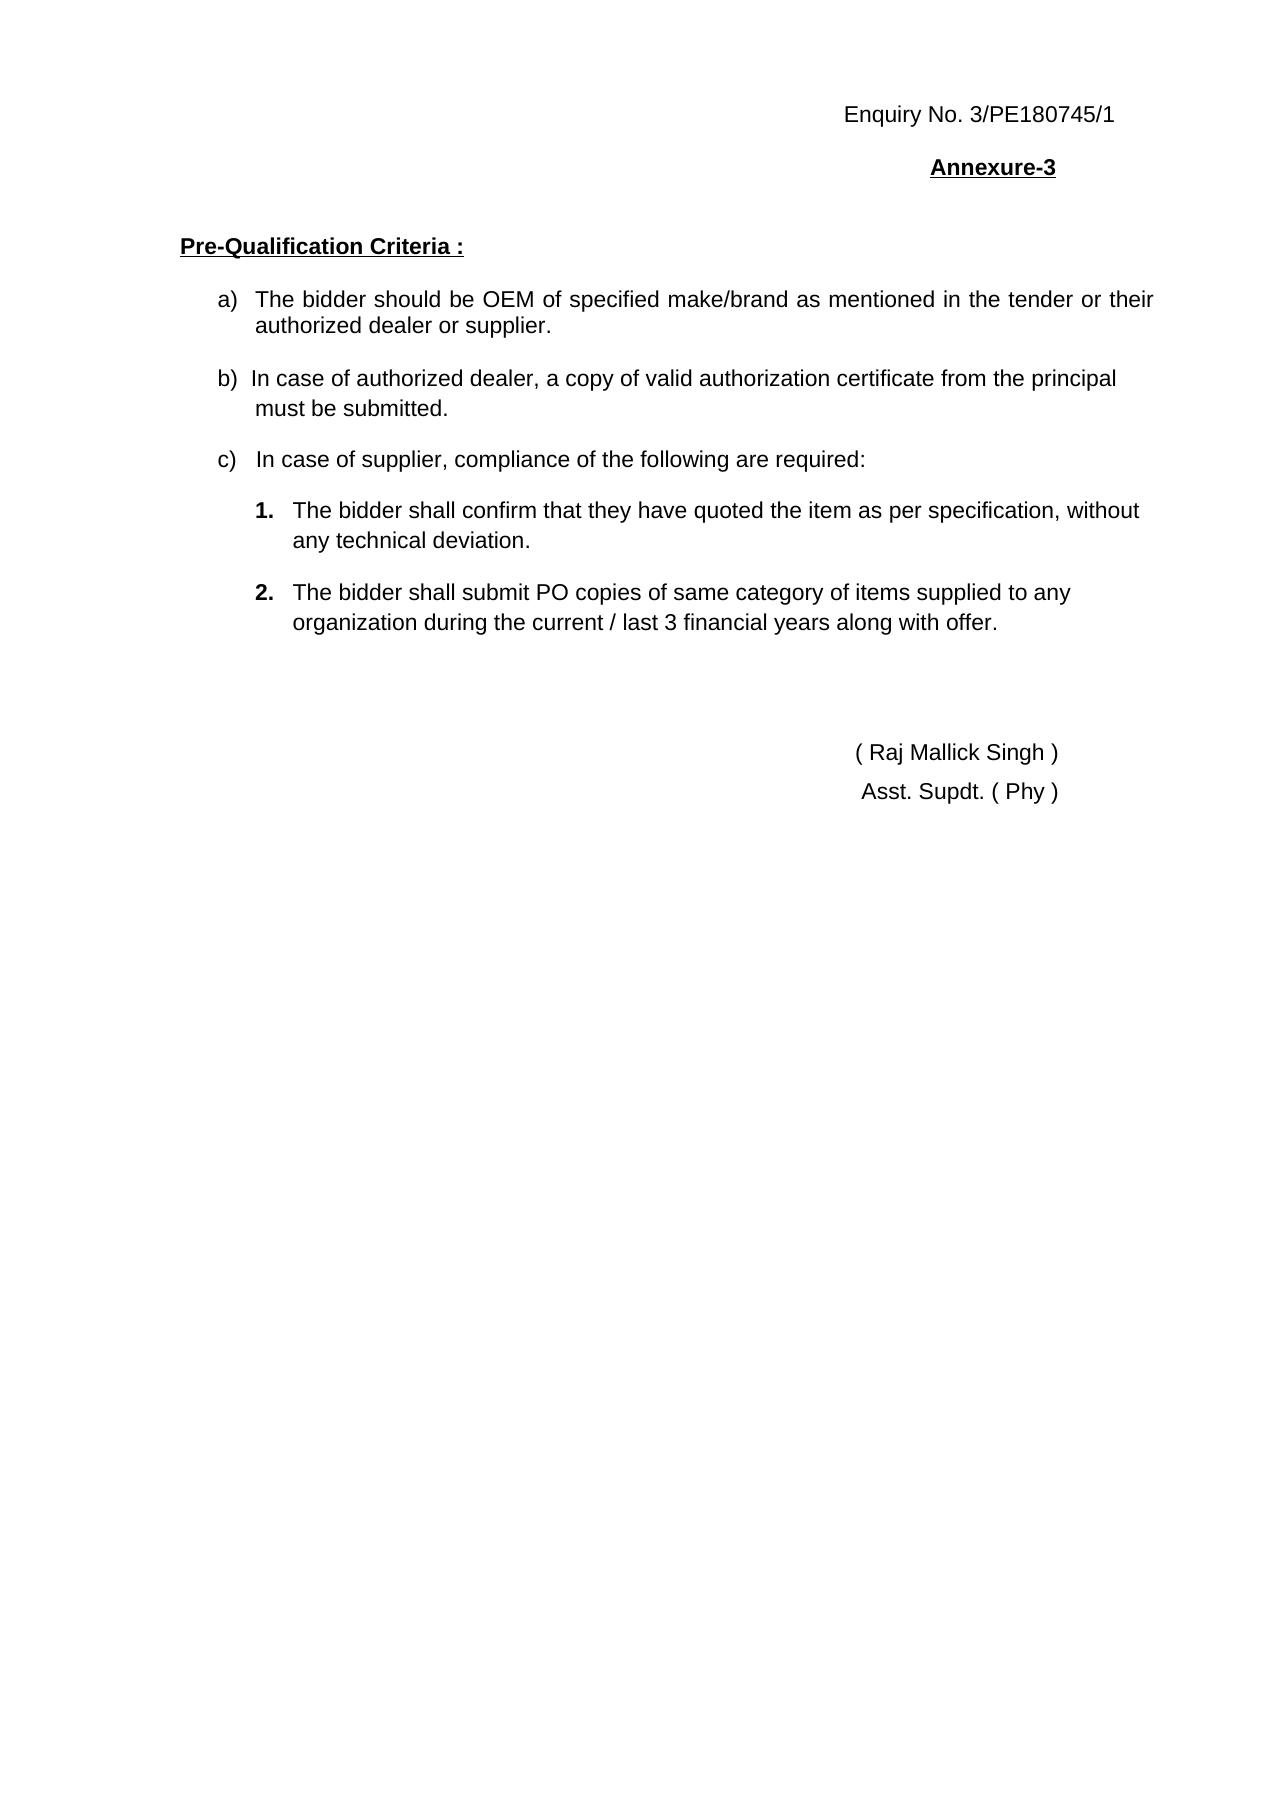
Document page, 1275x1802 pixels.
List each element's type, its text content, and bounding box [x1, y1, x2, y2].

text Asst. Supdt. ( Phy ) [180, 778, 1155, 804]
text Pre-Qualification Criteria : [180, 233, 1155, 259]
text ( Raj Mallick Singh ) [180, 739, 1155, 765]
text b) In case of authorized dealer, a copy of valid authorization certificate from the principal must be submitted. [217, 365, 1155, 421]
list The bidder shall submit PO copies of same category of items supplied to any organization during the current / last 3 financial years along with offer. [255, 578, 1155, 635]
list The bidder should be OEM of specified make/brand as mentioned in the tender or their authorized dealer or supplier. [217, 286, 1155, 338]
text c) In case of supplier, compliance of the following are required: [217, 446, 1155, 472]
text Annexure-3 [855, 154, 1155, 180]
list The bidder shall confirm that they have quoted the item as per specification, without any technical deviation. [255, 497, 1155, 554]
text Enquiry No. 3/PE180745/1 [180, 101, 1155, 128]
